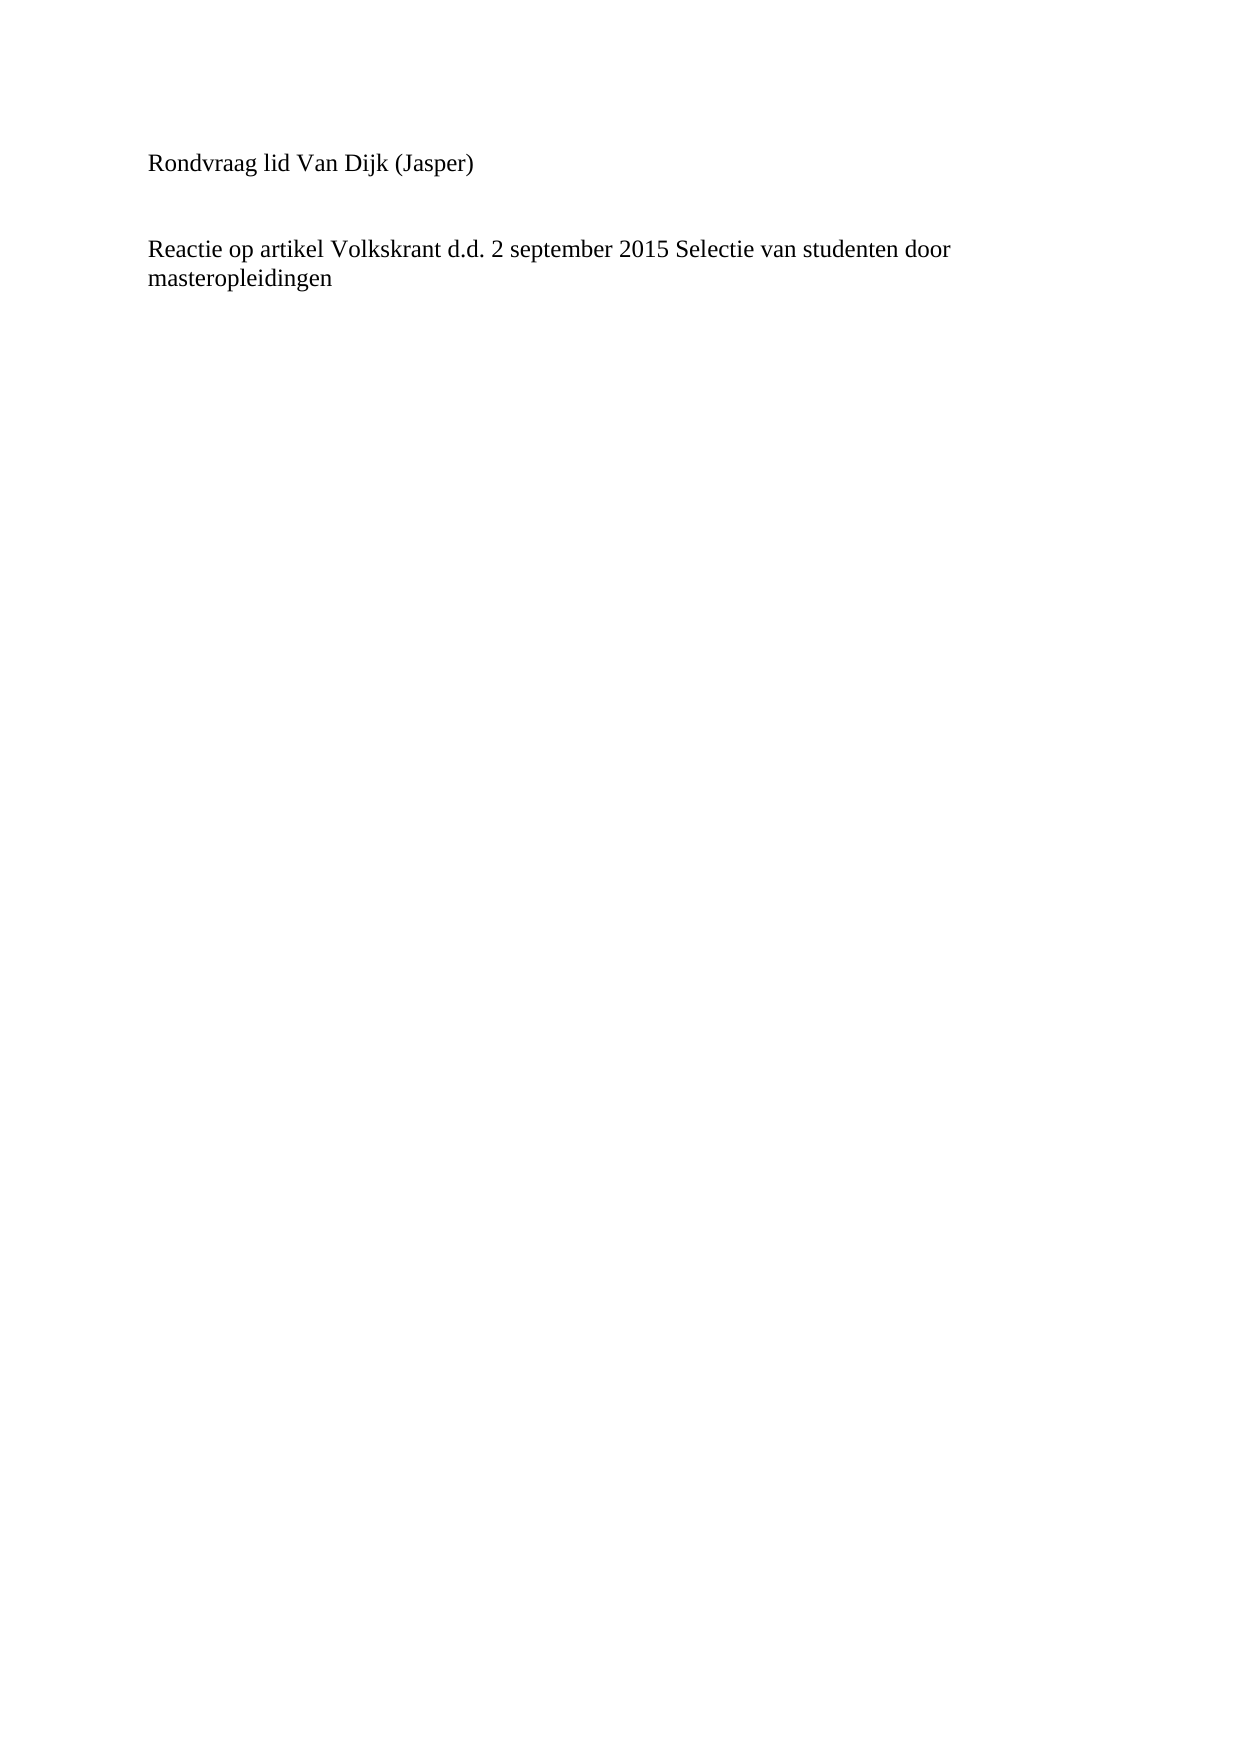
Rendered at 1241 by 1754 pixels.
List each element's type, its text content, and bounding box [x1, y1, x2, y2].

text Rondvraag lid Van Dijk (Jasper) [148, 148, 1093, 176]
text Reactie op artikel Volkskrant d.d. 2 september 2015 Selectie van studenten door masteropleidingen [148, 234, 1093, 291]
